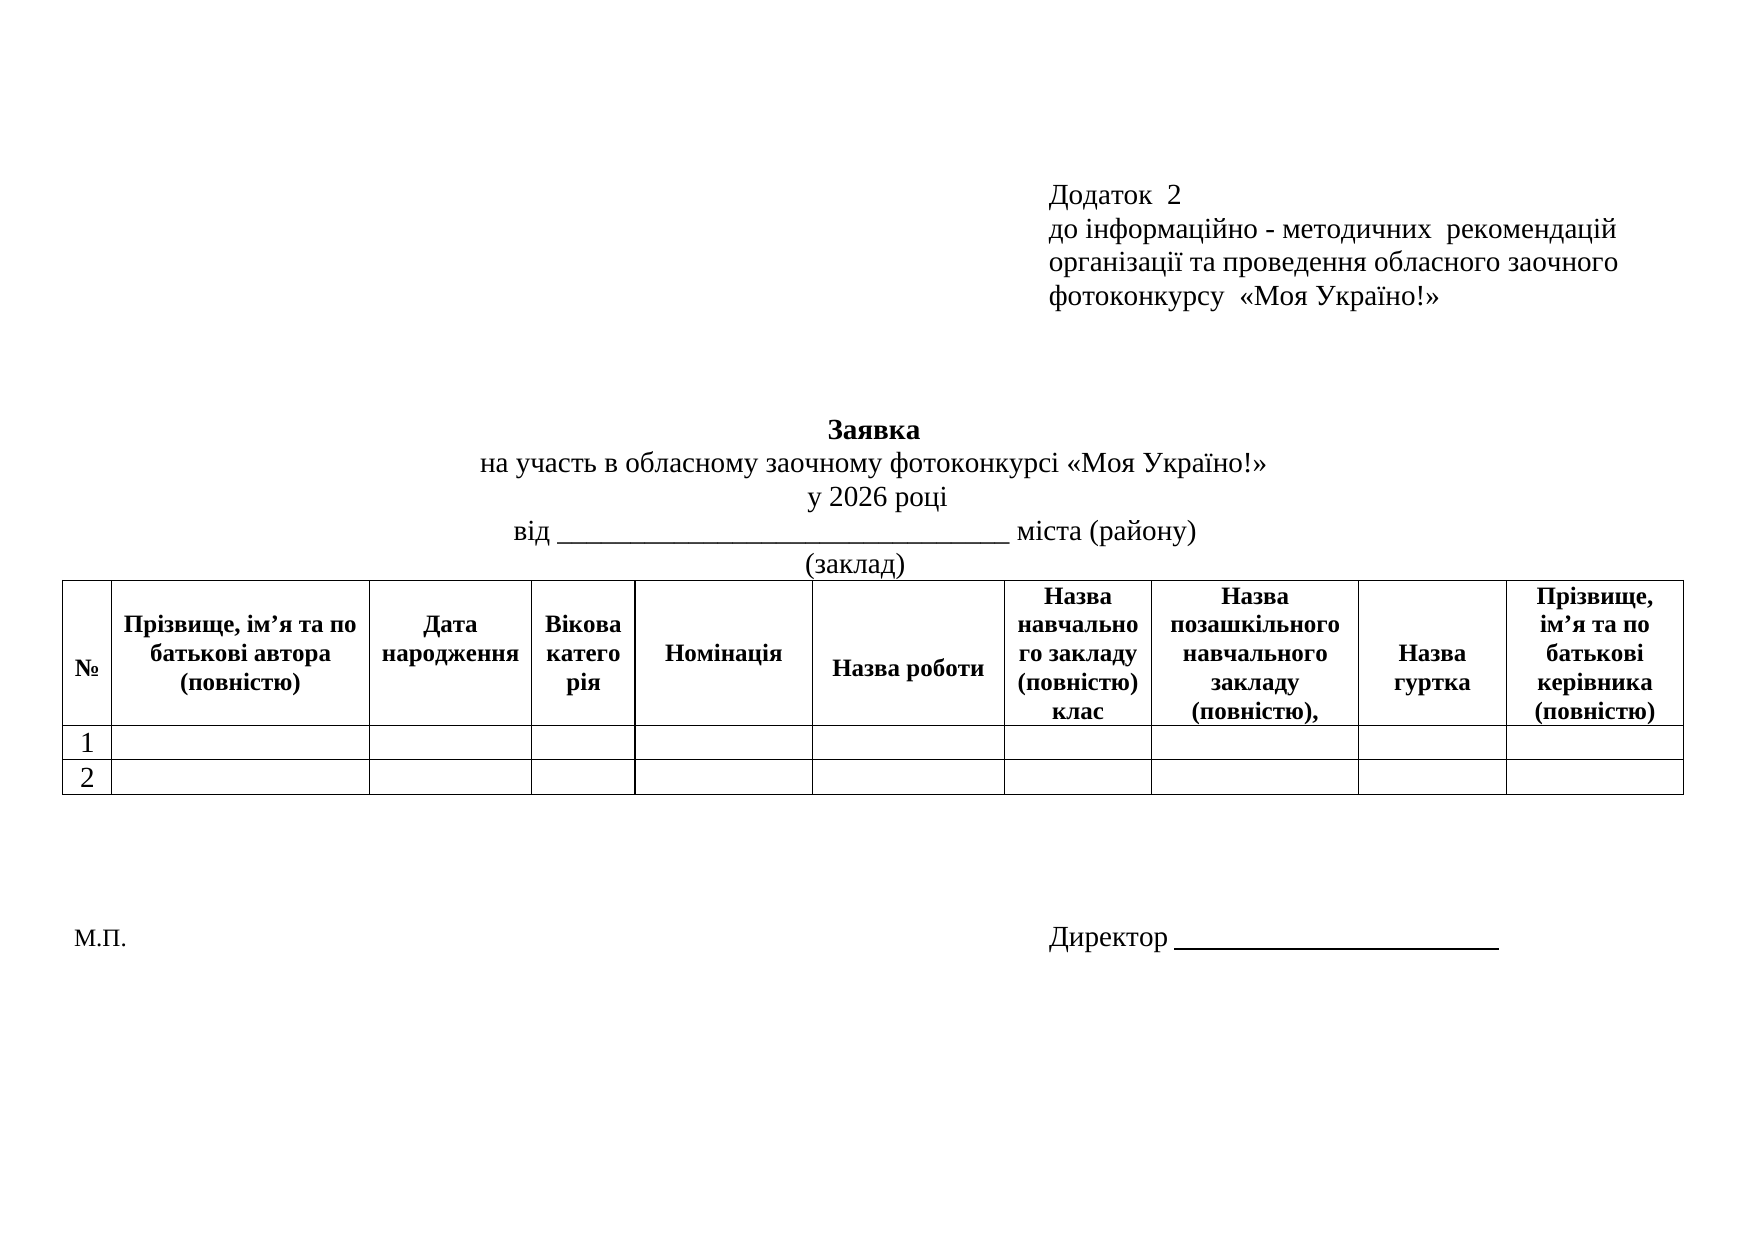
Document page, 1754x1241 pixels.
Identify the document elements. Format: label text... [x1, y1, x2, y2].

text до інформаційно - методичних рекомендацій організації та проведення обласного заочного фотоконкурсу «Моя Україно!» [1048, 211, 1636, 311]
table_cell [370, 726, 531, 759]
text від _______________________________ міста (району) [74, 513, 1636, 546]
text (заклад) [74, 546, 1636, 580]
table_cell 2 [63, 760, 111, 794]
table_header Назва роботи [813, 581, 1004, 724]
table_header Прізвище, ім’я та по батькові автора (повністю) [112, 581, 369, 724]
text М.П. Директор [74, 919, 1636, 953]
table_cell [1152, 760, 1358, 794]
table_cell [1005, 760, 1151, 794]
text на участь в обласному заочному фотоконкурсі «Моя Україно!» [74, 446, 1636, 479]
table_cell [1152, 726, 1358, 759]
table_header Номінація [636, 581, 812, 724]
table_cell [1005, 726, 1151, 759]
table_cell [1507, 726, 1683, 759]
table_cell [636, 726, 812, 759]
text Додаток 2 [960, 177, 1636, 211]
table_cell [813, 726, 1004, 759]
text Заявка [74, 412, 1636, 446]
text у 2026 році [74, 479, 1636, 513]
table_cell 1 [63, 726, 111, 759]
table_cell [1359, 760, 1506, 794]
table_header Назва гуртка [1359, 581, 1506, 724]
table_cell [370, 760, 531, 794]
table_header Назва позашкільного навчального закладу (повністю), [1152, 581, 1358, 724]
table_cell [636, 760, 812, 794]
table_cell [112, 760, 369, 794]
table_cell [532, 726, 634, 759]
table_header Назва навчального закладу (повністю) клас [1005, 581, 1151, 724]
table_cell [1507, 760, 1683, 794]
table_cell [1359, 726, 1506, 759]
table_header № [63, 581, 111, 724]
table_cell [112, 726, 369, 759]
table_header Прізвище, ім’я та по батькові керівника (повністю) [1507, 581, 1683, 724]
table_cell [532, 760, 634, 794]
table_cell [813, 760, 1004, 794]
table_header Вікова категорія [532, 581, 634, 724]
table_header Дата народження [370, 581, 531, 724]
